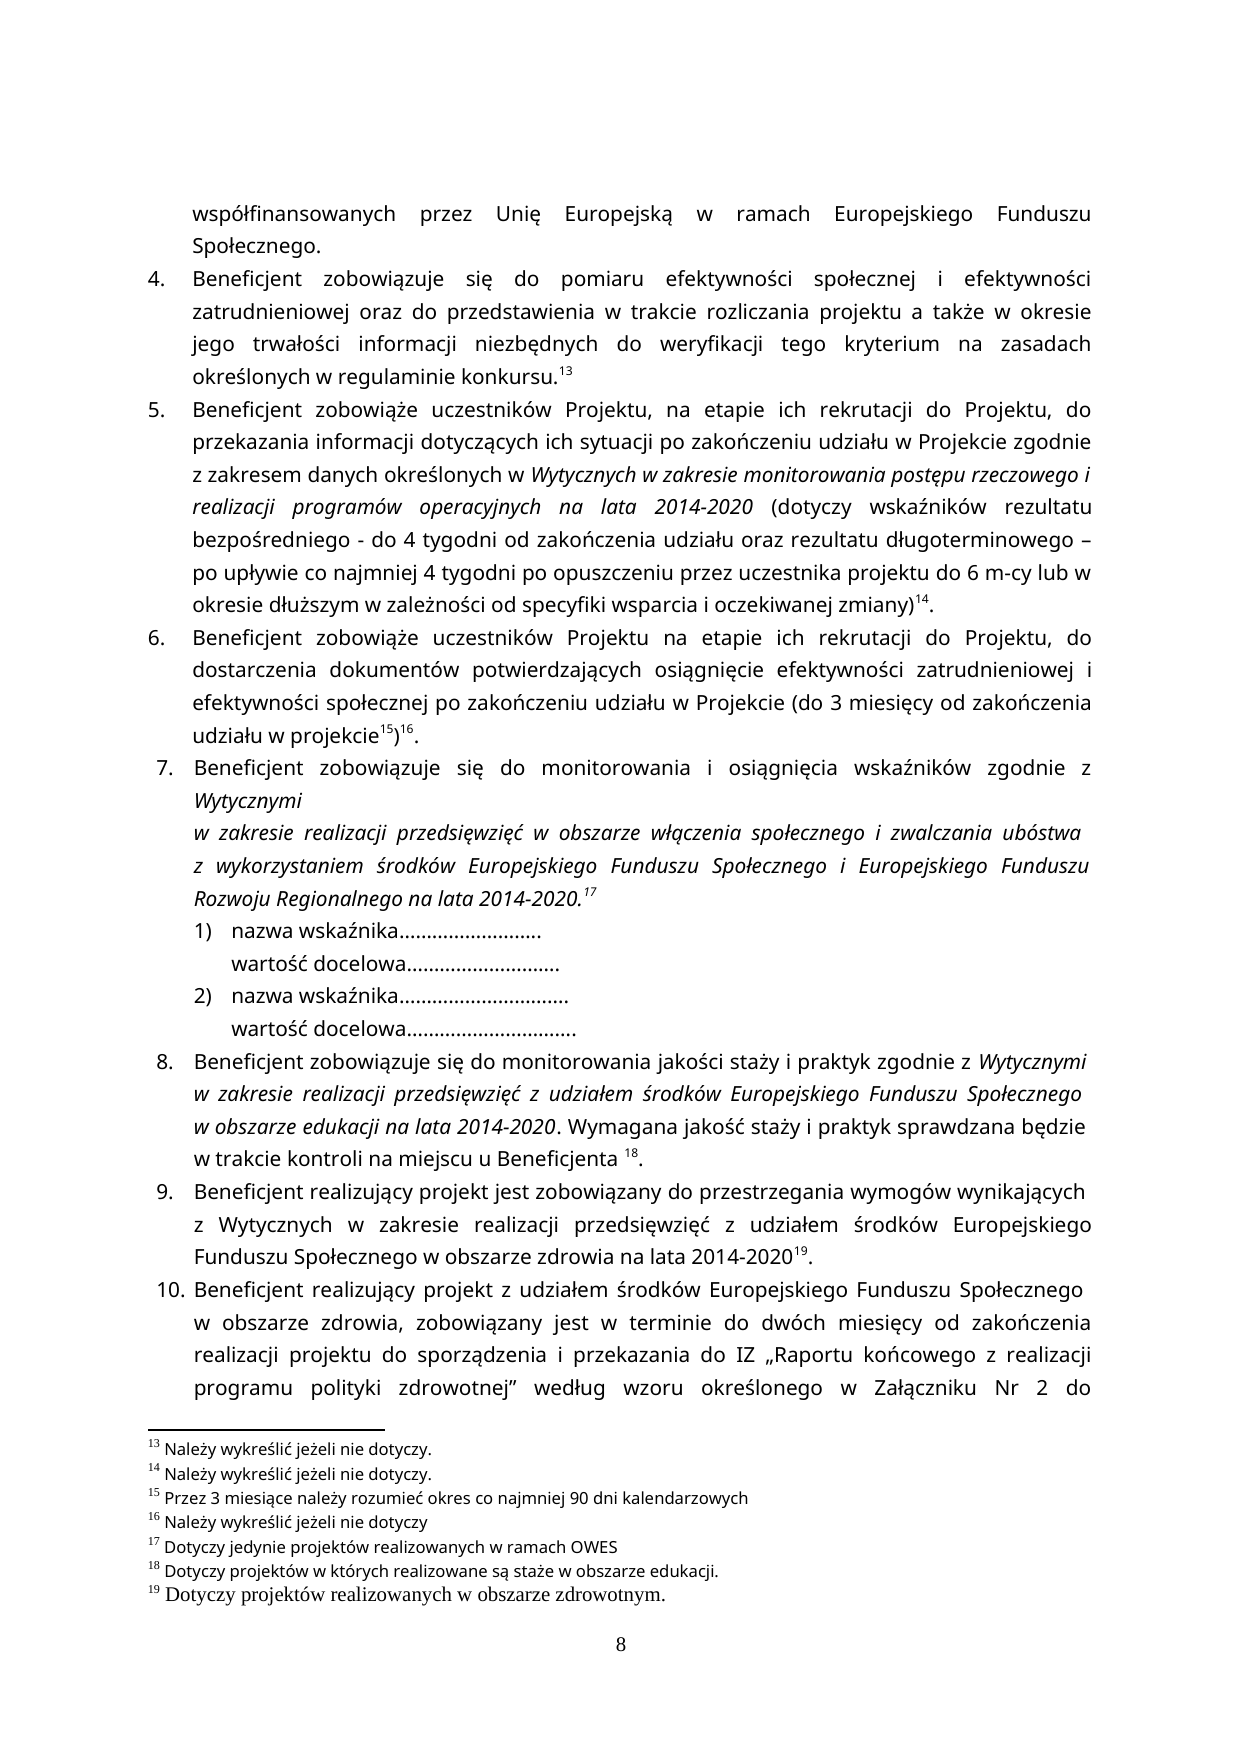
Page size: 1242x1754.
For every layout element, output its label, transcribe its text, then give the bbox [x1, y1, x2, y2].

list Beneficjent zobowiązuje się do pomiaru efektywności społecznej i efektywności zatrudnieniowej oraz do przedstawienia w trakcie rozliczania projektu a także w okresie jego trwałości informacji niezbędnych do weryfikacji tego kryterium na zasadach określonych w regulaminie konkursu. [148, 264, 1093, 391]
list nazwa wskaźnika…………………….. [193, 916, 1093, 945]
list nazwa wskaźnika…………………………. [193, 982, 1093, 1010]
list wartość docelowa…………………………. [231, 1014, 1093, 1043]
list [148, 199, 1093, 260]
list Beneficjent zobowiąże uczestników Projektu, na etapie ich rekrutacji do Projektu, do przekazania informacji dotyczących ich sytuacji po zakończeniu udziału w Projekcie zgodnie z zakresem danych określonych w Wytycznych w zakresie monitorowania postępu rzeczowego i realizacji programów operacyjnych na lata 2014-2020 (dotyczy wskaźników rezultatu bezpośredniego - do 4 tygodni od zakończenia udziału oraz rezultatu długoterminowego – po upływie co najmniej 4 tygodni po opuszczeniu przez uczestnika projektu do 6 m-cy lub w okresie dłuższym w zależności od specyfiki wsparcia i oczekiwanej zmiany). [148, 395, 1093, 619]
list Beneficjent zobowiązuje się do monitorowania jakości staży i praktyk zgodnie z Wytycznymi w zakresie realizacji przedsięwzięć z udziałem środków Europejskiego Funduszu Społecznego w obszarze edukacji na lata 2014-2020. Wymagana jakość staży i praktyk sprawdzana będzie w trakcie kontroli na miejscu u Beneficjenta . [156, 1047, 1093, 1173]
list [156, 1275, 1093, 1401]
list Beneficjent realizujący projekt jest zobowiązany do przestrzegania wymogów wynikających z Wytycznych w zakresie realizacji przedsięwzięć z udziałem środków Europejskiego Funduszu Społecznego w obszarze zdrowia na lata 2014-2020. [156, 1177, 1093, 1271]
list Beneficjent zobowiązuje się do monitorowania i osiągnięcia wskaźników zgodnie z Wytycznymi w zakresie realizacji przedsięwzięć w obszarze włączenia społecznego i zwalczania ubóstwa z wykorzystaniem środków Europejskiego Funduszu Społecznego i Europejskiego Funduszu Rozwoju Regionalnego na lata 2014-2020. [156, 753, 1093, 912]
list wartość docelowa………………………. [231, 949, 1093, 977]
list Beneficjent zobowiąże uczestników Projektu na etapie ich rekrutacji do Projektu, do dostarczenia dokumentów potwierdzających osiągnięcie efektywności zatrudnieniowej i efektywności społecznej po zakończeniu udziału w Projekcie (do 3 miesięcy od zakończenia udziału w projekcie). [148, 623, 1093, 749]
